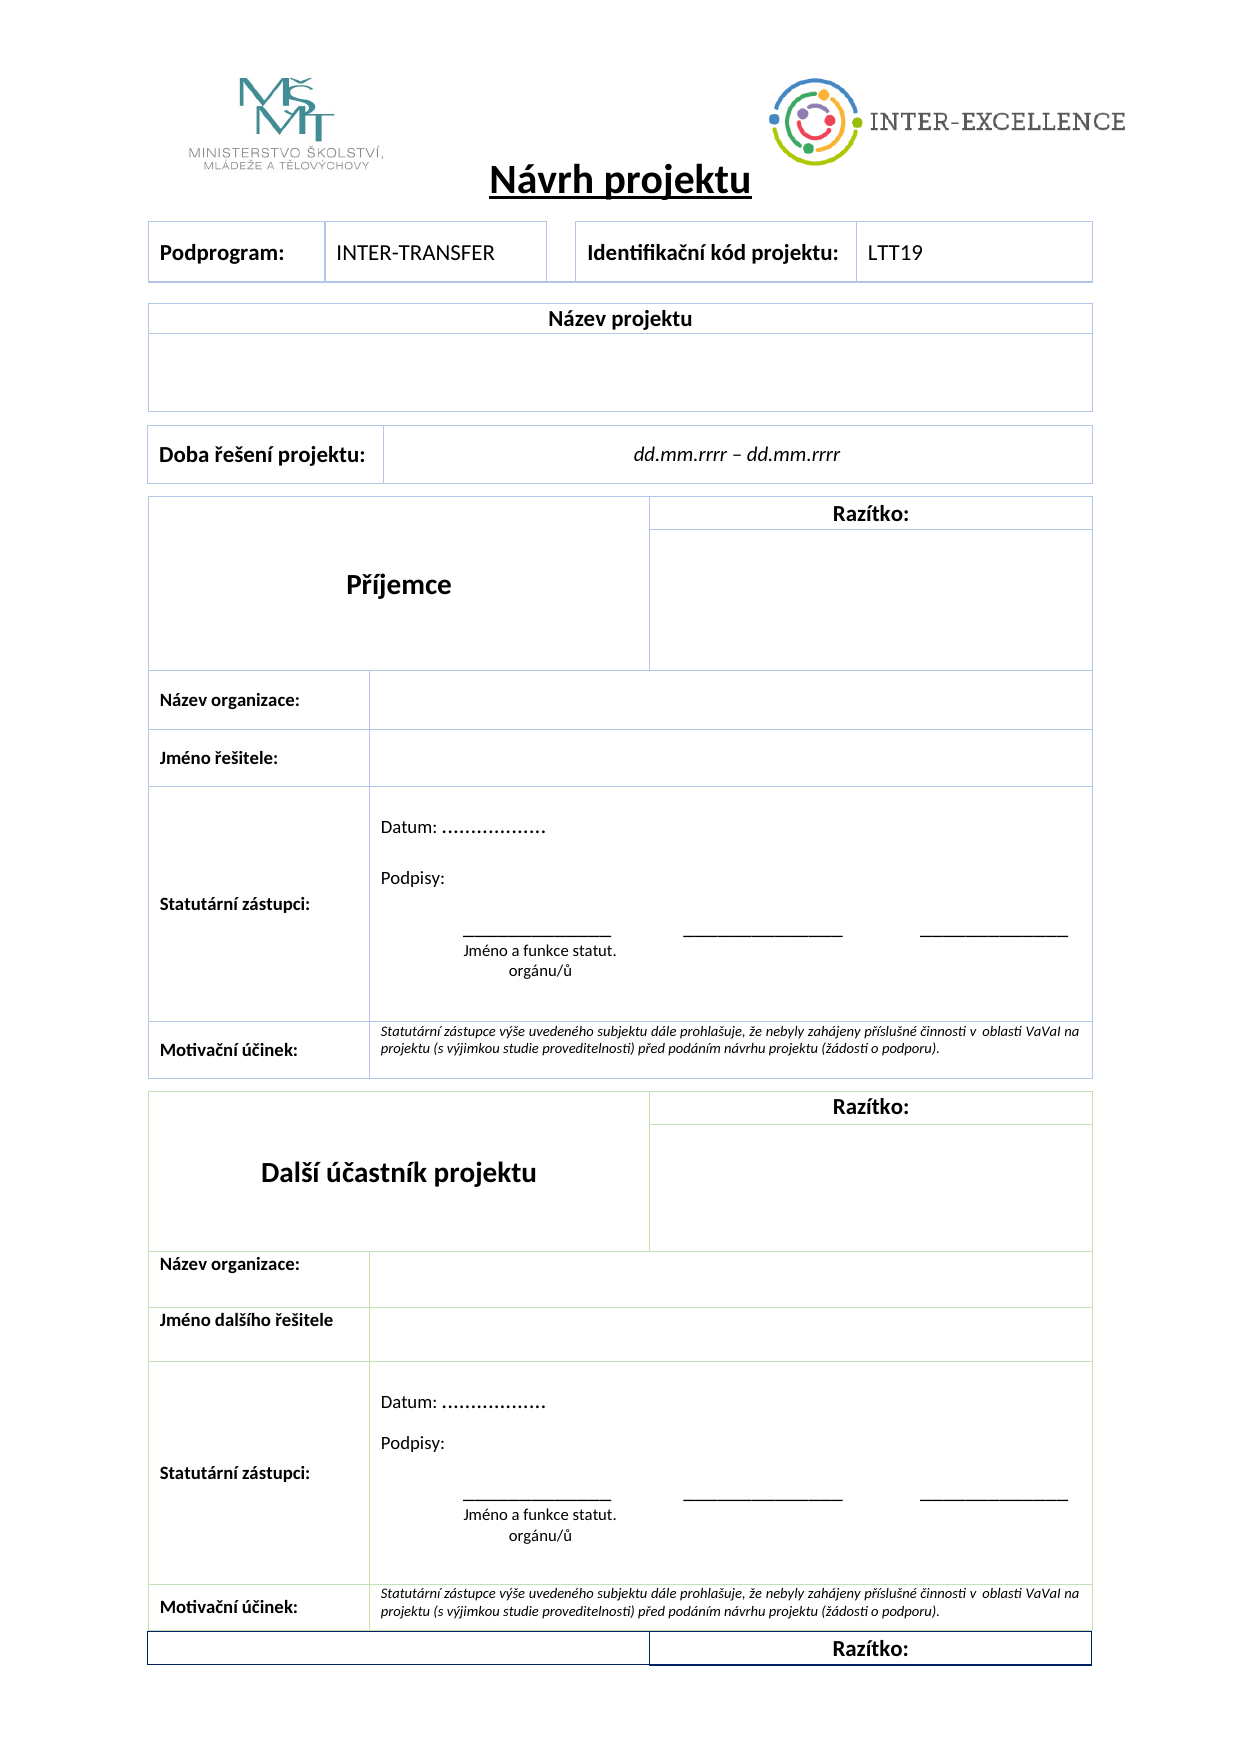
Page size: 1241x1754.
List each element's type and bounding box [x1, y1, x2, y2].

picture [767, 65, 1144, 177]
picture [179, 70, 393, 177]
